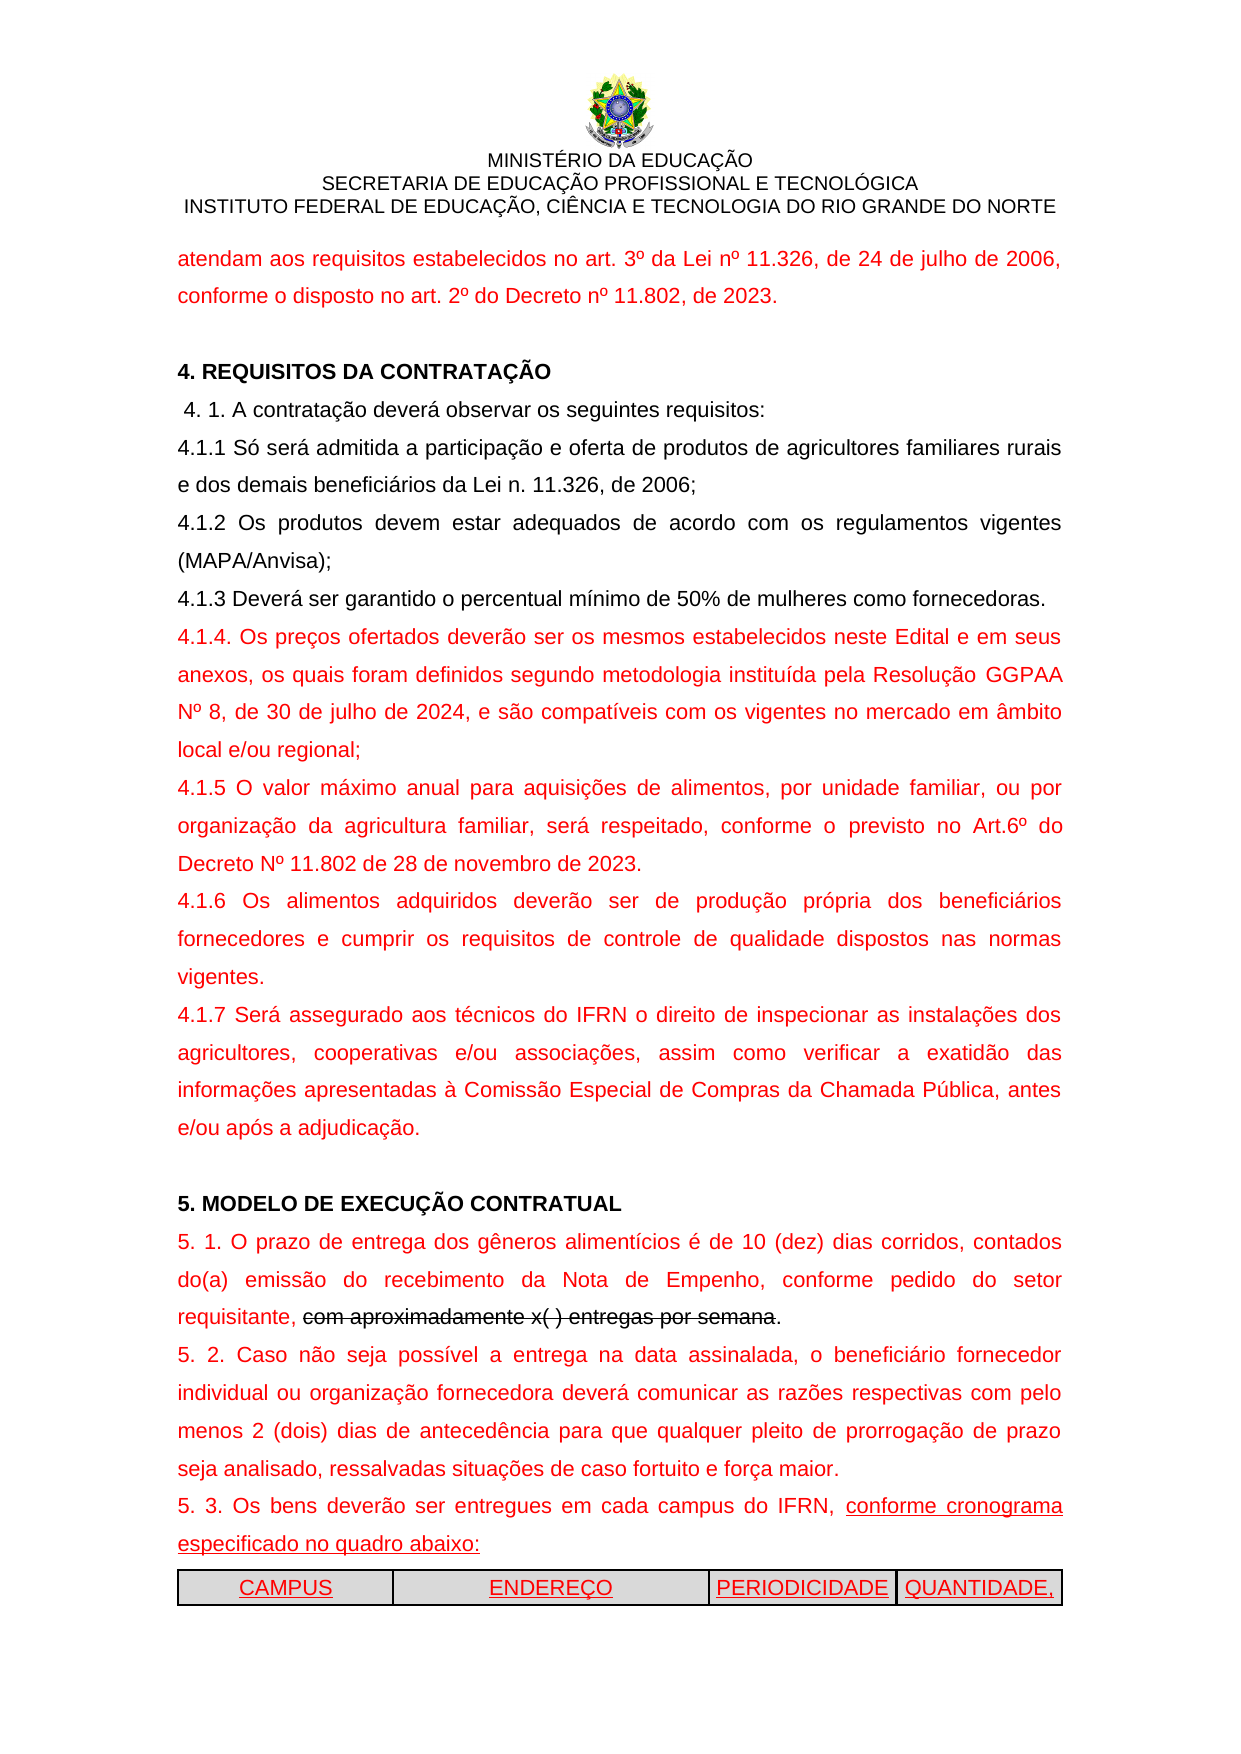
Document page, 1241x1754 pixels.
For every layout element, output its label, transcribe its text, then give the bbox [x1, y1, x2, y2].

table_header CAMPUS [179, 1571, 392, 1604]
table_header QUANTIDADE, DIA E HORÁRIO DA ENTREGA [898, 1571, 1061, 1604]
text 4.1.6 Os alimentos adquiridos deverão ser de produção própria dos beneficiários fornecedores e cumprir os requisitos de controle de qualidade dispostos nas normas vigentes. [177, 888, 1063, 989]
text 5. 2. Caso não seja possível a entrega na data assinalada, o beneficiário fornecedor individual ou organização fornecedora deverá comunicar as razões respectivas com pelo menos 2 (dois) dias de antecedência para que qualquer pleito de prorrogação de prazo seja analisado, ressalvadas situações de caso fortuito e força maior. [177, 1342, 1063, 1481]
text 4. 1. A contratação deverá observar os seguintes requisitos: [177, 397, 1063, 422]
text 4.1.1 Só será admitida a participação e oferta de produtos de agricultores familiares rurais e dos demais beneficiários da Lei n. 11.326, de 2006; [177, 434, 1063, 498]
text 4.1.2 Os produtos devem estar adequados de acordo com os regulamentos vigentes (MAPA/Anvisa); [177, 510, 1063, 573]
text 4.1.4. Os preços ofertados deverão ser os mesmos estabelecidos neste Edital e em seus anexos, os quais foram definidos segundo metodologia instituída pela Resolução GGPAA Nº 8, de 30 de julho de 2024, e são compatíveis com os vigentes no mercado em âmbito local e/ou regional; [177, 624, 1063, 762]
text 5. MODELO DE EXECUÇÃO CONTRATUAL [177, 1191, 1063, 1216]
table_header PERIODICIDADE DE ENTREGA [710, 1571, 895, 1604]
picture [585, 73, 655, 150]
text 4.1.3 Deverá ser garantido o percentual mínimo de 50% de mulheres como fornecedoras. [177, 586, 1063, 611]
text 4.1.5 O valor máximo anual para aquisições de alimentos, por unidade familiar, ou por organização da agricultura familiar, será respeitado, conforme o previsto no Art.6º do Decreto Nº 11.802 de 28 de novembro de 2023. [177, 775, 1063, 876]
text 5. 3. Os bens deverão ser entregues em cada campus do IFRN, conforme cronograma especificado no quadro abaixo: [177, 1493, 1063, 1556]
text 4. REQUISITOS DA CONTRATAÇÃO [177, 359, 1063, 384]
text 5. 1. O prazo de entrega dos gêneros alimentícios é de 10 (dez) dias corridos, contados do(a) emissão do recebimento da Nota de Empenho, conforme pedido do setor requisitante, com aproximadamente x( ) entregas por semana. [177, 1229, 1063, 1329]
text 4.1.7 Será assegurado aos técnicos do IFRN o direito de inspecionar as instalações dos agricultores, cooperativas e/ou associações, assim como verificar a exatidão das informações apresentadas à Comissão Especial de Compras da Chamada Pública, antes e/ou após a adjudicação. [177, 1002, 1063, 1140]
table_header ENDEREÇO [394, 1571, 708, 1604]
